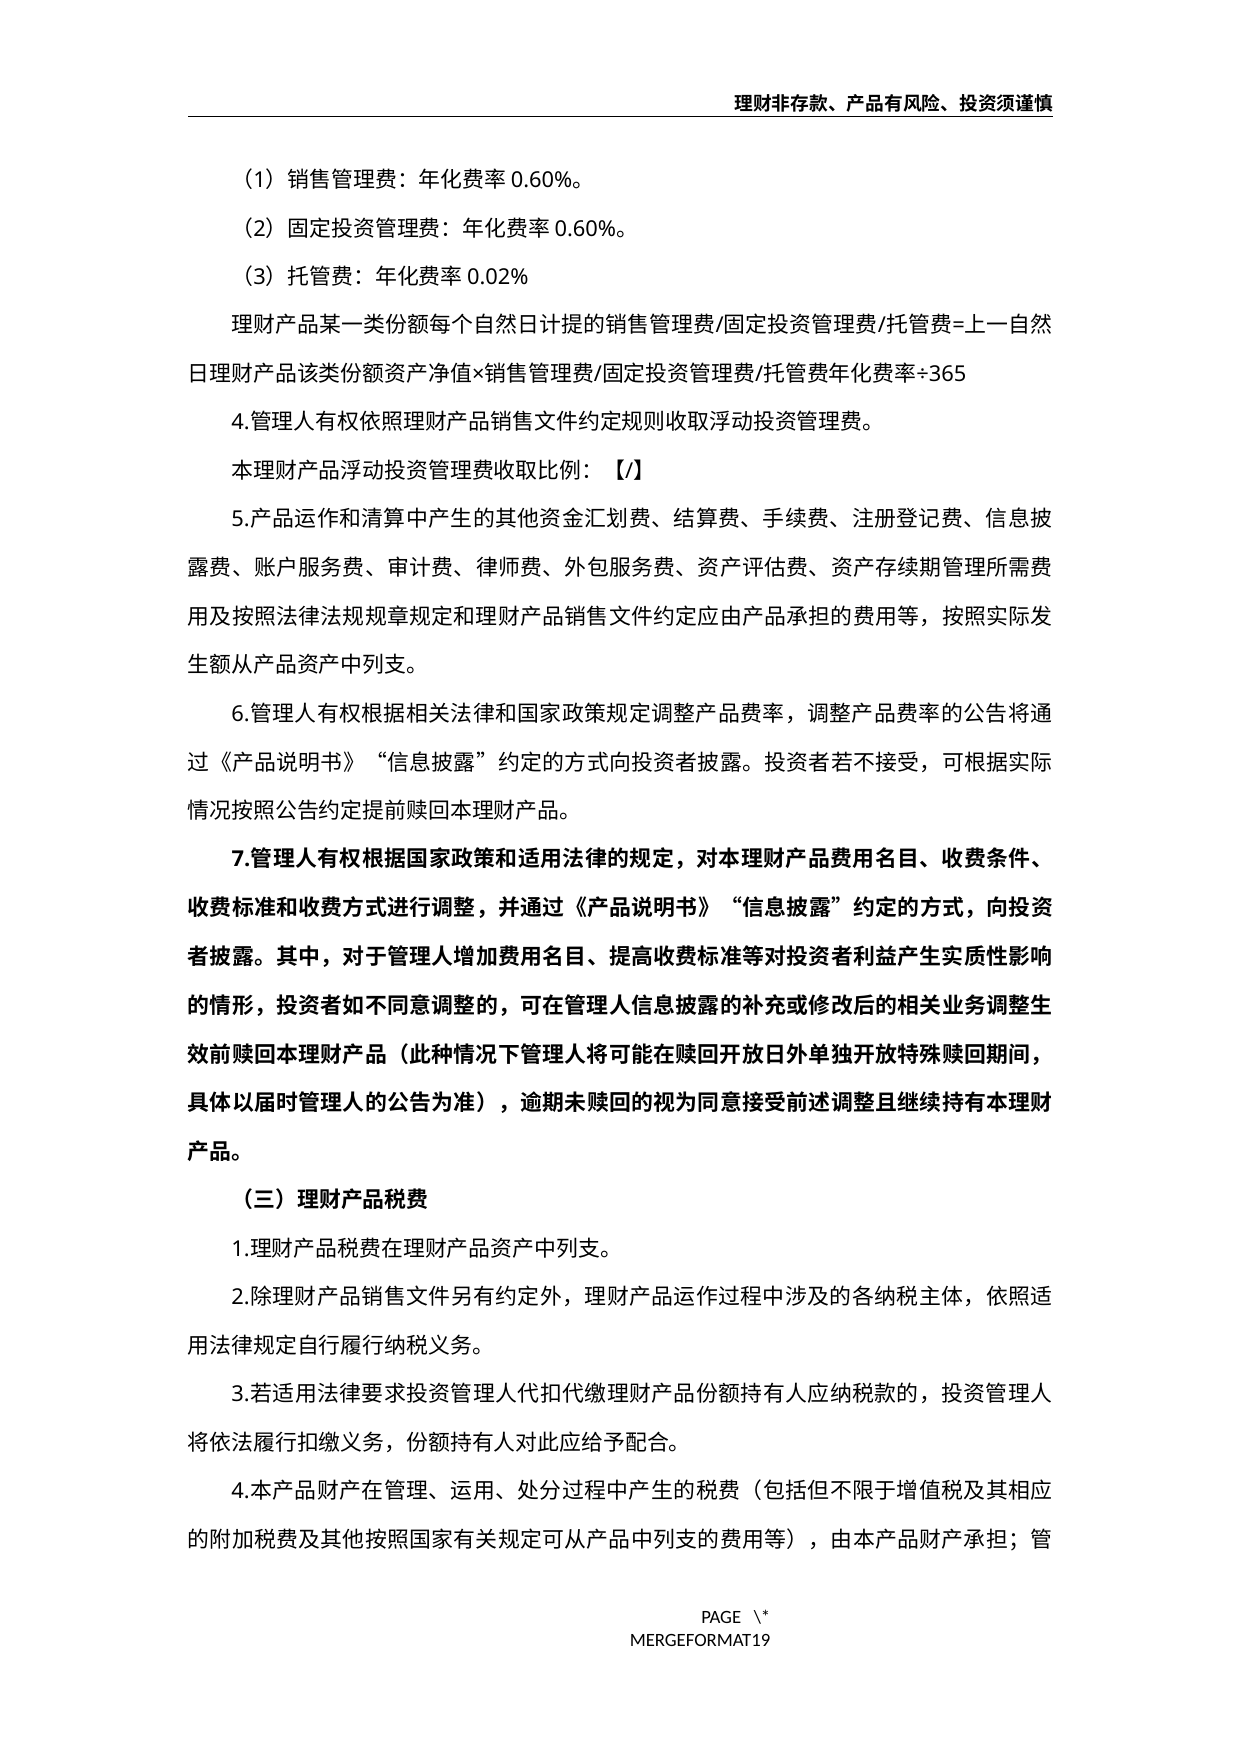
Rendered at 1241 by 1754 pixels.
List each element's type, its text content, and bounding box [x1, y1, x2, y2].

text 4.管理人有权依照理财产品销售文件约定规则收取浮动投资管理费。 [187, 404, 1053, 437]
text 5.产品运作和清算中产生的其他资金汇划费、结算费、手续费、注册登记费、信息披露费、账户服务费、审计费、律师费、外包服务费、资产评估费、资产存续期管理所需费用及按照法律法规规章规定和理财产品销售文件约定应由产品承担的费用等，按照实际发生额从产品资产中列支。 [187, 501, 1053, 679]
text 1.理财产品税费在理财产品资产中列支。 [187, 1230, 1053, 1263]
text 本理财产品浮动投资管理费收取比例：【/】 [187, 452, 1053, 485]
text （3）托管费：年化费率0.02% [187, 259, 1053, 291]
text （2）固定投资管理费：年化费率0.60%。 [187, 210, 1053, 243]
text 3.若适用法律要求投资管理人代扣代缴理财产品份额持有人应纳税款的，投资管理人将依法履行扣缴义务，份额持有人对此应给予配合。 [187, 1376, 1053, 1457]
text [187, 1473, 1053, 1554]
text 7.管理人有权根据国家政策和适用法律的规定，对本理财产品费用名目、收费条件、收费标准和收费方式进行调整，并通过《产品说明书》“信息披露”约定的方式，向投资者披露。其中，对于管理人增加费用名目、提高收费标准等对投资者利益产生实质性影响的情形，投资者如不同意调整的，可在管理人信息披露的补充或修改后的相关业务调整生效前赎回本理财产品（此种情况下管理人将可能在赎回开放日外单独开放特殊赎回期间，具体以届时管理人的公告为准），逾期未赎回的视为同意接受前述调整且继续持有本理财产品。 [187, 841, 1053, 1166]
text 2.除理财产品销售文件另有约定外，理财产品运作过程中涉及的各纳税主体，依照适用法律规定自行履行纳税义务。 [187, 1279, 1053, 1360]
text 理财产品某一类份额每个自然日计提的销售管理费/固定投资管理费/托管费=上一自然日理财产品该类份额资产净值×销售管理费/固定投资管理费/托管费年化费率÷365 [187, 307, 1053, 388]
subtitle （三）理财产品税费 [187, 1182, 1053, 1214]
text （1）销售管理费：年化费率0.60%。 [187, 162, 1053, 194]
text 6.管理人有权根据相关法律和国家政策规定调整产品费率，调整产品费率的公告将通过《产品说明书》“信息披露”约定的方式向投资者披露。投资者若不接受，可根据实际情况按照公告约定提前赎回本理财产品。 [187, 695, 1053, 825]
